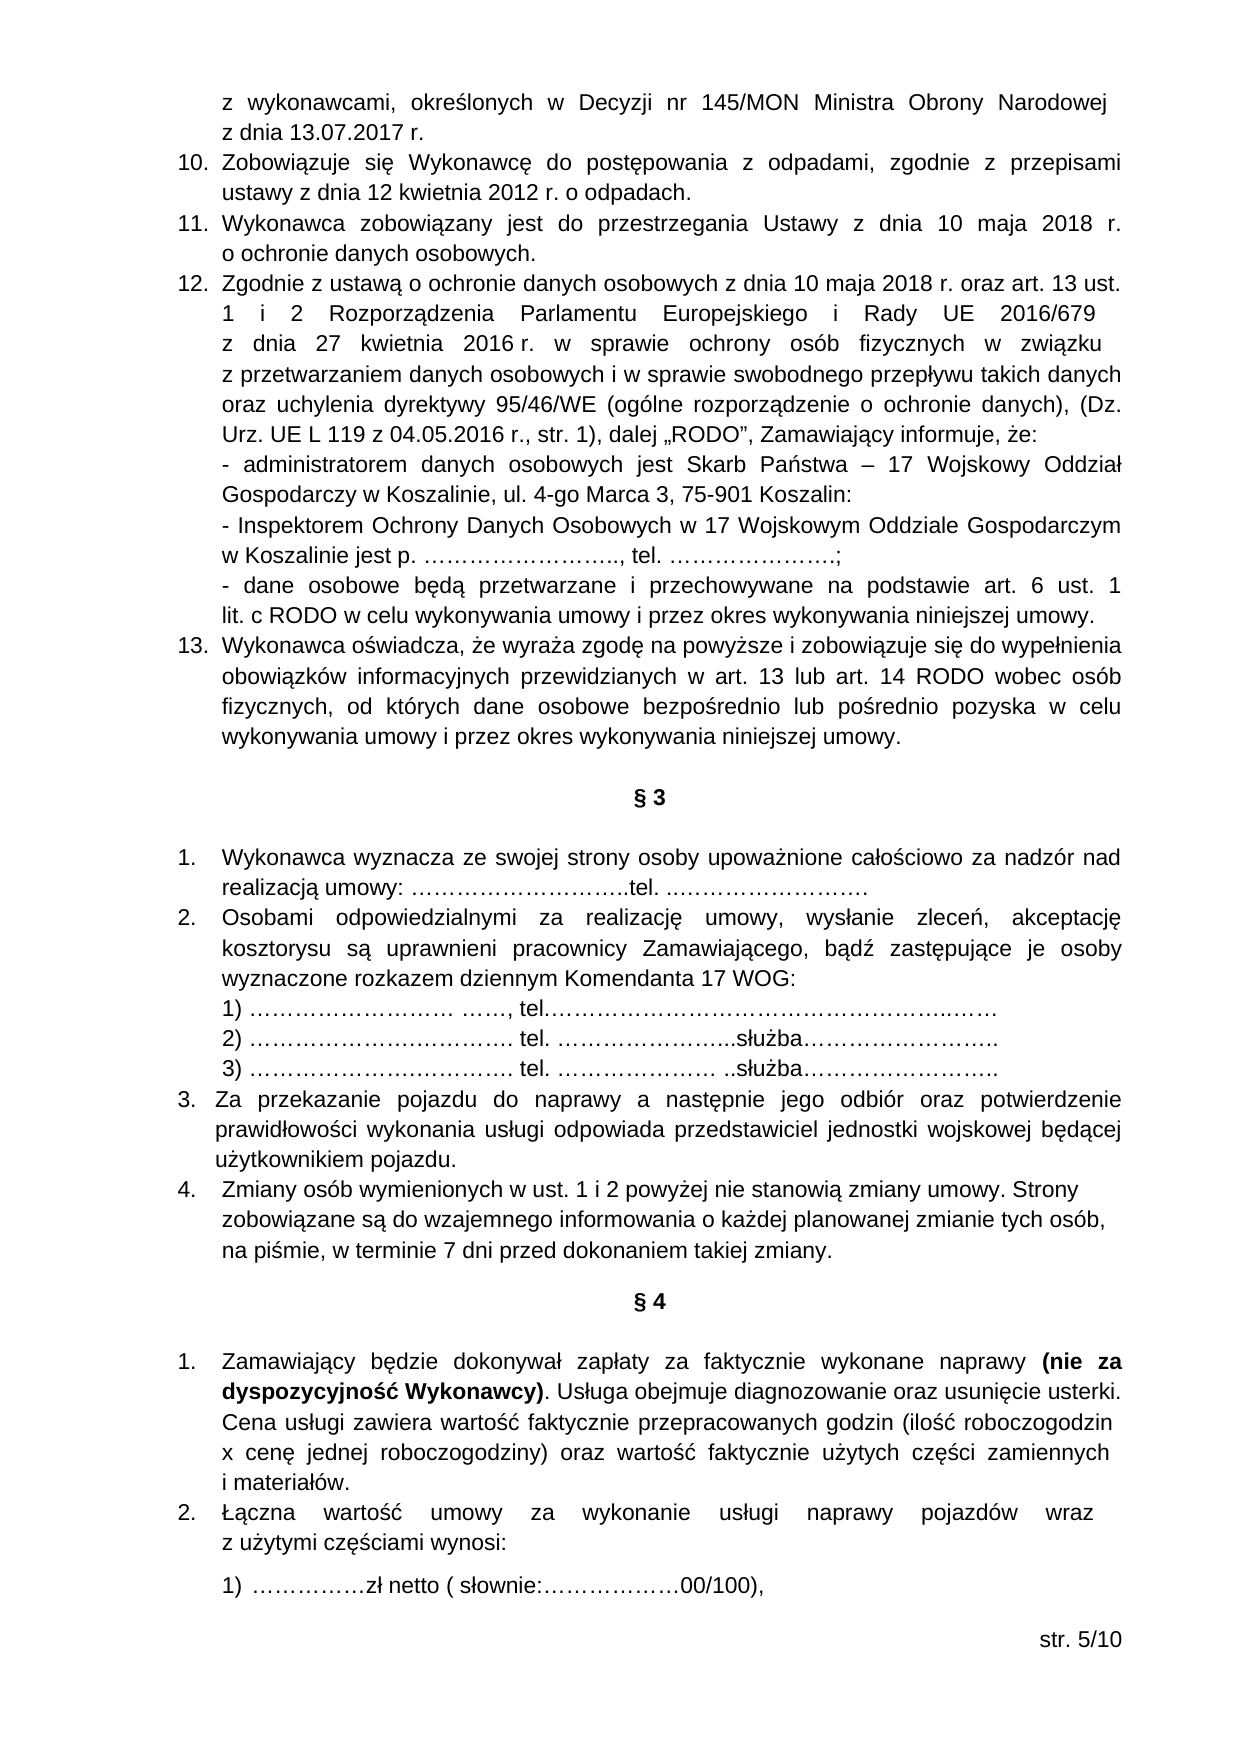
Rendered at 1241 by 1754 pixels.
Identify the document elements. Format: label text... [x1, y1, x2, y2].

list ……………zł netto ( słownie:………………00/100), [222, 1572, 1122, 1598]
text § 3 [177, 783, 1122, 810]
list Zamawiający będzie dokonywał zapłaty za faktycznie wykonane naprawy (nie za dyspozycyjność Wykonawcy). Usługa obejmuje diagnozowanie oraz usunięcie usterki. Cena usługi zawiera wartość faktycznie przepracowanych godzin (ilość roboczogodzin x cenę jednej roboczogodziny) oraz wartość faktycznie użytych części zamiennych i materiałów. [177, 1348, 1122, 1495]
text 2) ………………….…………. tel. …………………...służba…………………….. [177, 1025, 1122, 1051]
list Zgodnie z ustawą o ochronie danych osobowych z dnia 10 maja 2018 r. oraz art. 13 ust. 1 i 2 Rozporządzenia Parlamentu Europejskiego i Rady UE 2016/679 z dnia 27 kwietnia 2016 r. w sprawie ochrony osób fizycznych w związku z przetwarzaniem danych osobowych i w sprawie swobodnego przepływu takich danych oraz uchylenia dyrektywy 95/46/WE (ogólne rozporządzenie o ochronie danych), (Dz. Urz. UE L 119 z 04.05.2016 r., str. 1), dalej „RODO”, Zamawiający informuje, że: [177, 270, 1122, 447]
list Wykonawca zobowiązany jest do przestrzegania Ustawy z dnia 10 maja 2018 r. o ochronie danych osobowych. [177, 209, 1122, 266]
text 1) ……………………… ……, tel.……………………………………………..…… [222, 995, 1122, 1021]
list Wykonawca wyznacza ze swojej strony osoby upoważnione całościowo za nadzór nad realizacją umowy: ………………………..tel. ..……………………. [177, 844, 1122, 900]
list Łączna wartość umowy za wykonanie usługi naprawy pojazdów wraz z użytymi częściami wynosi: [177, 1499, 1122, 1556]
text § 4 [177, 1288, 1122, 1314]
list Zobowiązuje się Wykonawcę do postępowania z odpadami, zgodnie z przepisami ustawy z dnia 12 kwietnia 2012 r. o odpadach. [177, 149, 1122, 206]
list Osobami odpowiedzialnymi za realizację umowy, wysłanie zleceń, akceptację kosztorysu są uprawnieni pracownicy Zamawiającego, bądź zastępujące je osoby wyznaczone rozkazem dziennym Komendanta 17 WOG: [177, 904, 1122, 991]
list - administratorem danych osobowych jest Skarb Państwa – 17 Wojskowy Oddział Gospodarczy w Koszalinie, ul. 4-go Marca 3, 75-901 Koszalin: [222, 451, 1122, 508]
list Wykonawca oświadcza, że wyraża zgodę na powyższe i zobowiązuje się do wypełnienia obowiązków informacyjnych przewidzianych w art. 13 lub art. 14 RODO wobec osób fizycznych, od których dane osobowe bezpośrednio lub pośrednio pozyska w celu wykonywania umowy i przez okres wykonywania niniejszej umowy. [177, 632, 1122, 749]
list - Inspektorem Ochrony Danych Osobowych w 17 Wojskowym Oddziale Gospodarczym w Koszalinie jest p. …………………….., tel. ………………….; [222, 512, 1122, 568]
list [177, 89, 1122, 145]
list Zmiany osób wymienionych w ust. 1 i 2 powyżej nie stanowią zmiany umowy. Strony zobowiązane są do wzajemnego informowania o każdej planowanej zmianie tych osób, na piśmie, w terminie 7 dni przed dokonaniem takiej zmiany. [177, 1176, 1122, 1263]
text 3) ………………….…………. tel. ………………… ..służba…………………….. [177, 1055, 1122, 1082]
list Za przekazanie pojazdu do naprawy a następnie jego odbiór oraz potwierdzenie prawidłowości wykonania usługi odpowiada przedstawiciel jednostki wojskowej będącej użytkownikiem pojazdu. [177, 1086, 1122, 1172]
list - dane osobowe będą przetwarzane i przechowywane na podstawie art. 6 ust. 1 lit. c RODO w celu wykonywania umowy i przez okres wykonywania niniejszej umowy. [222, 572, 1122, 628]
